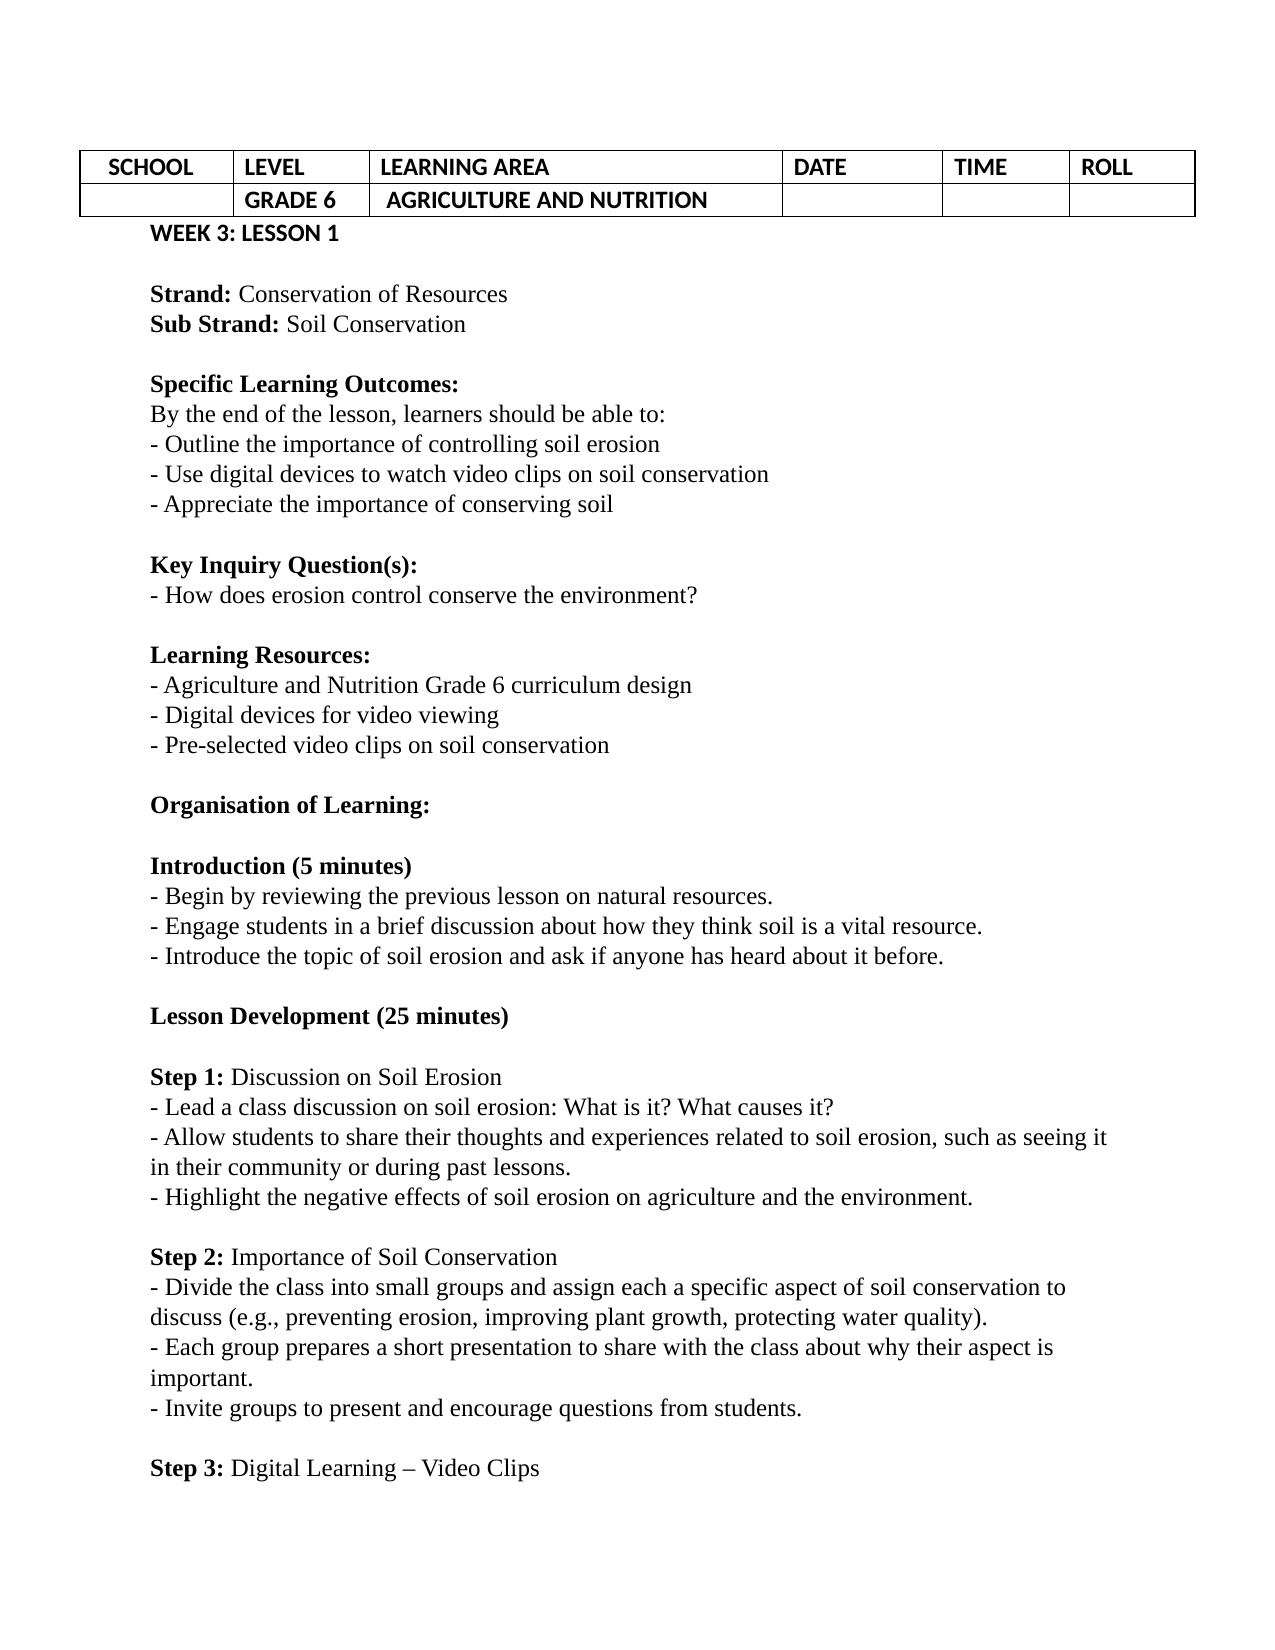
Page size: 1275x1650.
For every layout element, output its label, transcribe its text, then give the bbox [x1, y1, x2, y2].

table_header LEARNING AREA [370, 151, 782, 183]
text Lesson Development (25 minutes) [150, 1001, 1125, 1030]
text Key Inquiry Question(s): [150, 550, 1125, 578]
text - Divide the class into small groups and assign each a specific aspect of soil conservation to discuss (e.g., preventing erosion, improving plant growth, protecting water quality). [150, 1272, 1125, 1331]
text Learning Resources: [150, 640, 1125, 669]
table_cell [943, 184, 1069, 216]
text Strand: Conservation of Resources [150, 279, 1125, 308]
text - Use digital devices to watch video clips on soil conservation [150, 459, 1125, 488]
text Specific Learning Outcomes: [150, 369, 1125, 398]
text - Begin by reviewing the previous lesson on natural resources. [150, 881, 1125, 910]
table_header DATE [783, 151, 942, 183]
table_cell [783, 184, 942, 216]
text - Digital devices for video viewing [150, 700, 1125, 729]
text Introduction (5 minutes) [150, 851, 1125, 879]
text - Engage students in a brief discussion about how they think soil is a vital resource. [150, 911, 1125, 940]
text - How does erosion control conserve the environment? [150, 580, 1125, 609]
table_cell [81, 184, 233, 216]
text - Lead a class discussion on soil erosion: What is it? What causes it? [150, 1092, 1125, 1120]
text - Introduce the topic of soil erosion and ask if anyone has heard about it before. [150, 941, 1125, 970]
text - Outline the importance of controlling soil erosion [150, 429, 1125, 458]
text - Highlight the negative effects of soil erosion on agriculture and the environment. [150, 1182, 1125, 1211]
text - Pre-selected video clips on soil conservation [150, 730, 1125, 759]
table_cell GRADE 6 [234, 184, 369, 216]
text WEEK 3: LESSON 1 [150, 217, 1125, 247]
table_header LEVEL [234, 151, 369, 183]
text Sub Strand: Soil Conservation [150, 309, 1125, 338]
table_cell [1070, 184, 1194, 216]
text By the end of the lesson, learners should be able to: [150, 399, 1125, 428]
text - Allow students to share their thoughts and experiences related to soil erosion, such as seeing it in their community or during past lessons. [150, 1122, 1125, 1181]
text - Each group prepares a short presentation to share with the class about why their aspect is important. [150, 1332, 1125, 1391]
text - Agriculture and Nutrition Grade 6 curriculum design [150, 670, 1125, 699]
table_header SCHOOL [81, 151, 233, 183]
table_header TIME [943, 151, 1069, 183]
text - Appreciate the importance of conserving soil [150, 489, 1125, 518]
text Step 2: Importance of Soil Conservation [150, 1242, 1125, 1271]
table_cell AGRICULTURE AND NUTRITION [370, 184, 782, 216]
text Organisation of Learning: [150, 791, 1125, 819]
table_header ROLL [1070, 151, 1194, 183]
text Step 1: Discussion on Soil Erosion [150, 1062, 1125, 1090]
text - Invite groups to present and encourage questions from students. [150, 1393, 1125, 1421]
text Step 3: Digital Learning – Video Clips [150, 1453, 1125, 1482]
